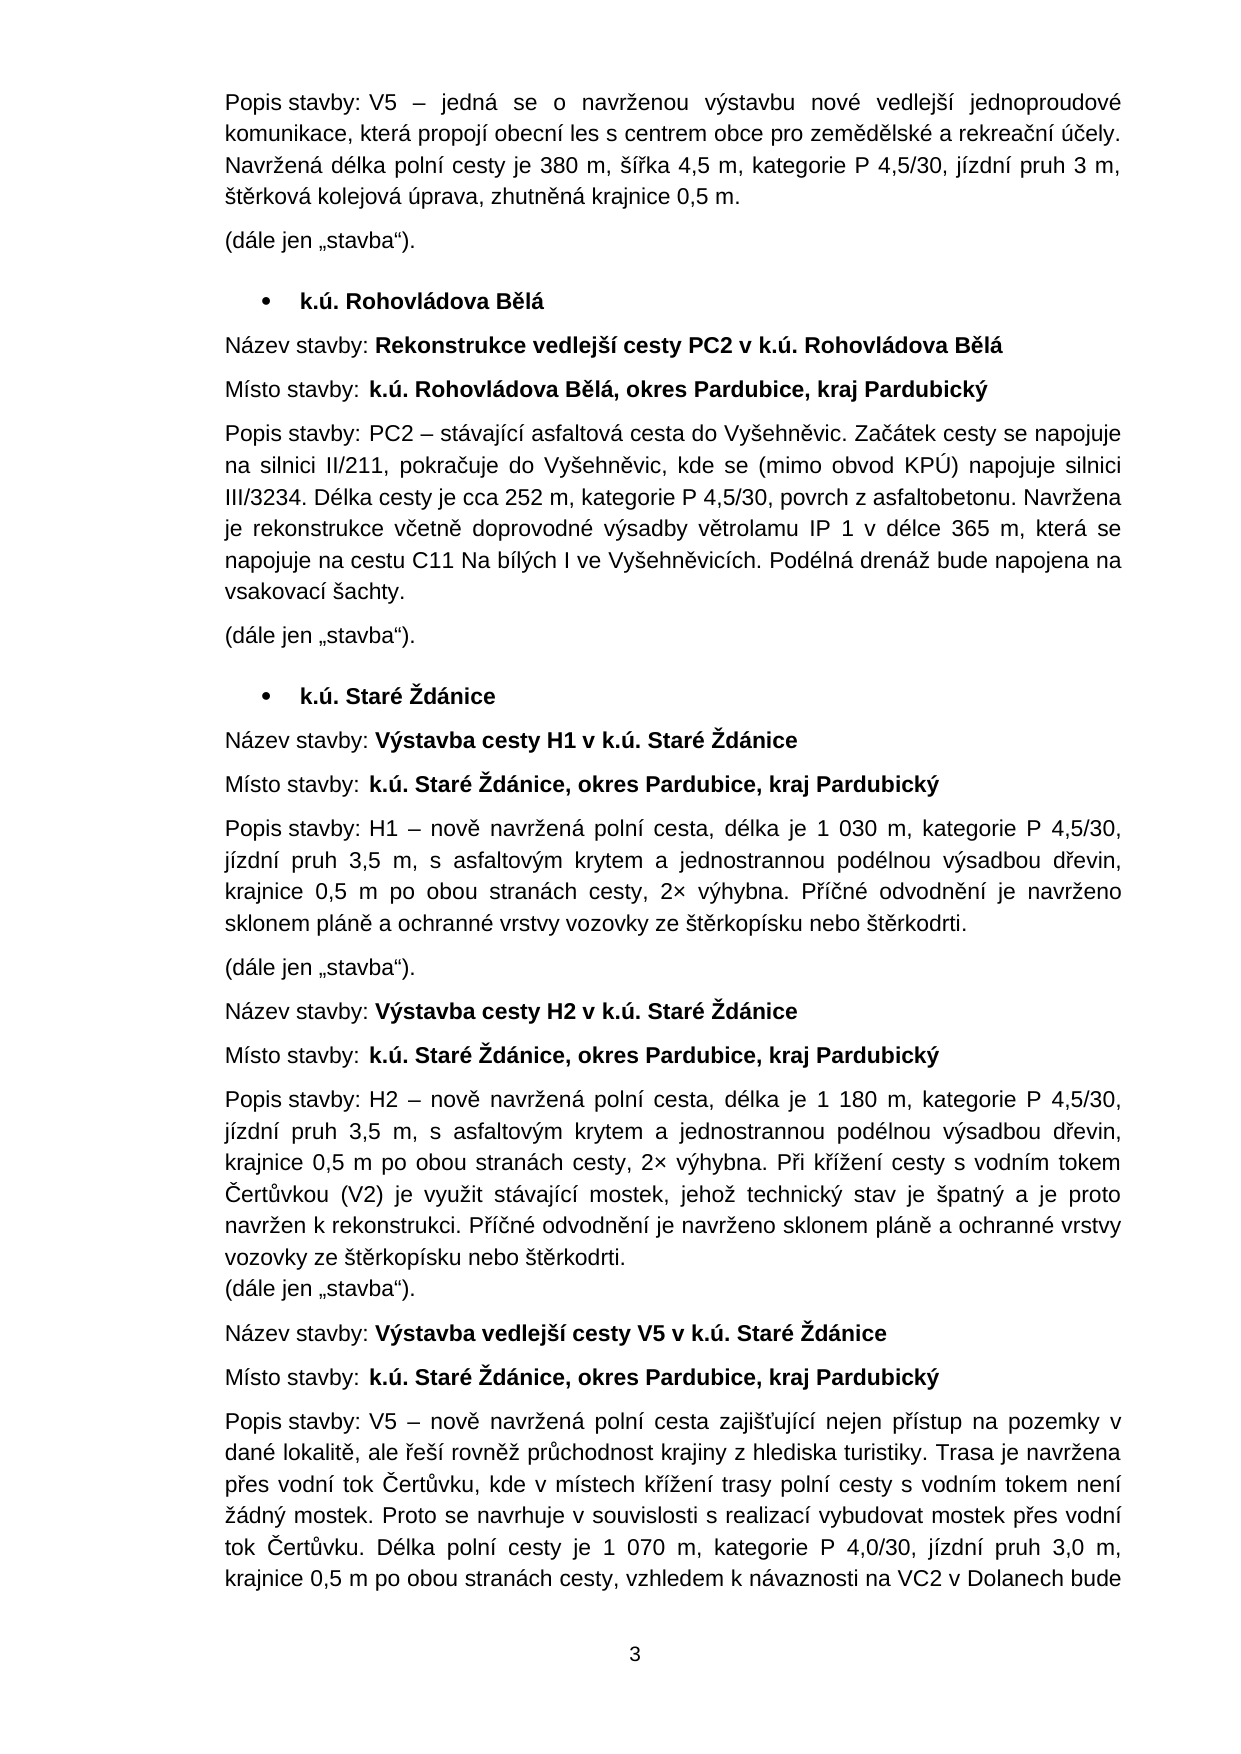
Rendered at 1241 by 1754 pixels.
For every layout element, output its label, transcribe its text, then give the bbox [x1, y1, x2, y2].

list k.ú. Rohovládova Bělá [262, 288, 1122, 314]
list Název stavby: Výstavba cesty H1 v k.ú. Staré Ždánice [224, 727, 1122, 753]
list Název stavby: Rekonstrukce vedlejší cesty PC2 v k.ú. Rohovládova Bělá [224, 332, 1122, 358]
list Název stavby: Výstavba vedlejší cesty V5 v k.ú. Staré Ždánice [224, 1319, 1122, 1346]
list Místo stavby: k.ú. Staré Ždánice, okres Pardubice, kraj Pardubický [224, 1042, 1122, 1068]
list k.ú. Staré Ždánice [262, 683, 1122, 709]
list Místo stavby: k.ú. Staré Ždánice, okres Pardubice, kraj Pardubický [224, 771, 1122, 797]
list Popis stavby: V5 – jedná se o navrženou výstavbu nové vedlejší jednoproudové komunikace, která propojí obecní les s centrem obce pro zemědělské a rekreační účely. Navržená délka polní cesty je 380 m, šířka 4,5 m, kategorie P 4,5/30, jízdní pruh 3 m, štěrková kolejová úprava, zhutněná krajnice 0,5 m. [224, 89, 1122, 210]
list (dále jen „stavba“). [224, 622, 1122, 648]
list Místo stavby: k.ú. Rohovládova Bělá, okres Pardubice, kraj Pardubický [224, 376, 1122, 403]
list Popis stavby: PC2 – stávající asfaltová cesta do Vyšehněvic. Začátek cesty se napojuje na silnici II/211, pokračuje do Vyšehněvic, kde se (mimo obvod KPÚ) napojuje silnici III/3234. Délka cesty je cca 252 m, kategorie P 4,5/30, povrch z asfaltobetonu. Navržena je rekonstrukce včetně doprovodné výsadby větrolamu IP 1 v délce 365 m, která se napojuje na cestu C11 Na bílých I ve Vyšehněvicích. Podélná drenáž bude napojena na vsakovací šachty. [224, 420, 1122, 604]
list (dále jen „stavba“). [224, 227, 1122, 254]
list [224, 1408, 1122, 1592]
list Popis stavby: H1 – nově navržená polní cesta, délka je 1 030 m, kategorie P 4,5/30, jízdní pruh 3,5 m, s asfaltovým krytem a jednostrannou podélnou výsadbou dřevin, krajnice 0,5 m po obou stranách cesty, 2× výhybna. Příčné odvodnění je navrženo sklonem pláně a ochranné vrstvy vozovky ze štěrkopísku nebo štěrkodrti. [224, 815, 1122, 936]
list Popis stavby: H2 – nově navržená polní cesta, délka je 1 180 m, kategorie P 4,5/30, jízdní pruh 3,5 m, s asfaltovým krytem a jednostrannou podélnou výsadbou dřevin, krajnice 0,5 m po obou stranách cesty, 2× výhybna. Při křížení cesty s vodním tokem Čertůvkou (V2) je využit stávající mostek, jehož technický stav je špatný a je proto navržen k rekonstrukci. Příčné odvodnění je navrženo sklonem pláně a ochranné vrstvy vozovky ze štěrkopísku nebo štěrkodrti. (dále jen „stavba“). [224, 1086, 1122, 1302]
list (dále jen „stavba“). [224, 954, 1122, 980]
list Název stavby: Výstavba cesty H2 v k.ú. Staré Ždánice [224, 998, 1122, 1024]
list Místo stavby: k.ú. Staré Ždánice, okres Pardubice, kraj Pardubický [224, 1363, 1122, 1390]
